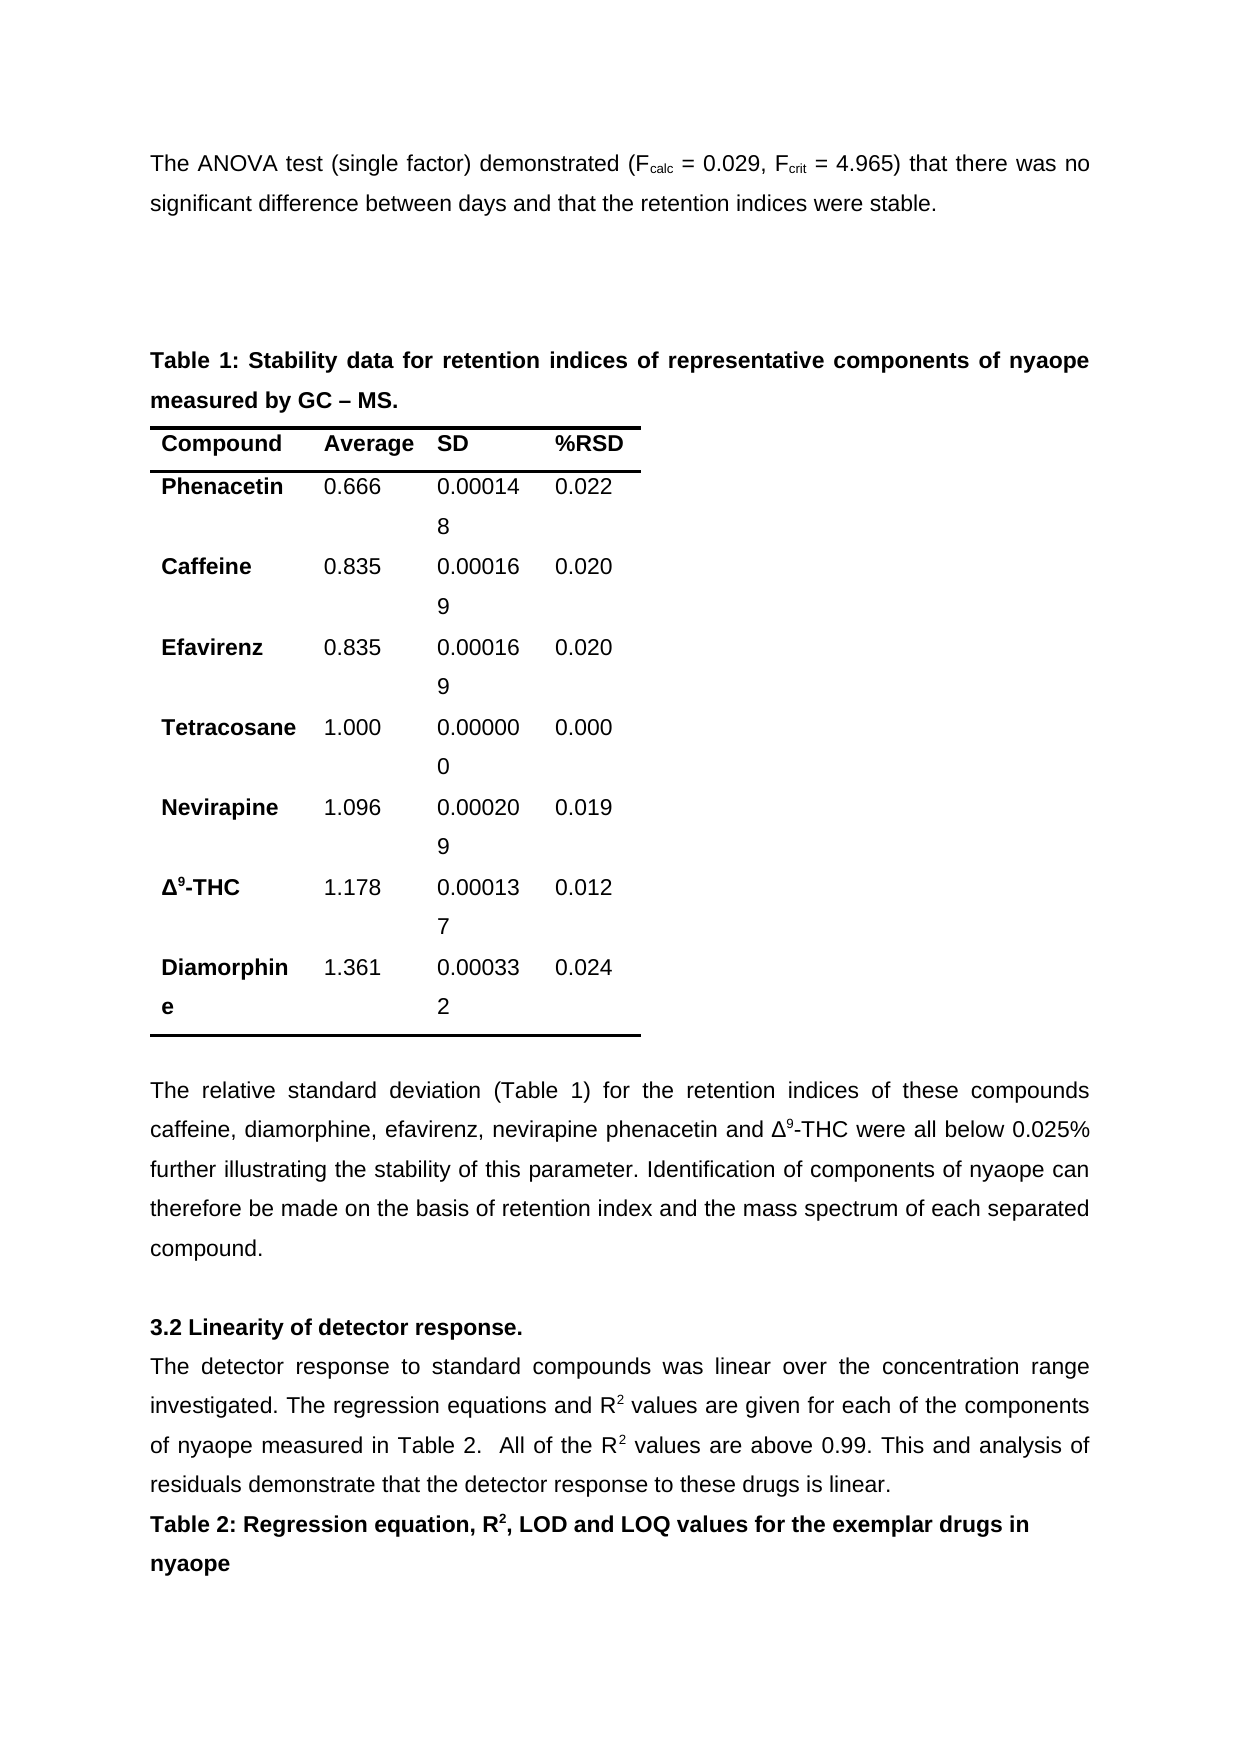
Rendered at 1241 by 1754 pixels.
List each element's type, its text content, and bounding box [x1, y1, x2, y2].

table_cell 0.020 [544, 634, 641, 713]
table_cell Nevirapine [150, 794, 312, 874]
table_cell 0.012 [544, 874, 641, 954]
table_header %RSD [544, 430, 641, 470]
table_cell 0.024 [544, 954, 641, 1034]
table_cell Caffeine [150, 553, 312, 633]
table_cell Phenacetin [150, 473, 312, 553]
table_cell 0.020 [544, 553, 641, 633]
table_cell 0.022 [544, 473, 641, 553]
table_cell 1.000 [313, 714, 426, 794]
table_cell 1.361 [313, 954, 426, 1034]
table_header SD [426, 430, 544, 470]
table_cell 0.000148 [426, 473, 544, 553]
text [150, 150, 1090, 216]
table_cell Tetracosane [150, 714, 312, 794]
text Table 1: Stability data for retention indices of representative components of nyaope measured by GC – MS. [150, 347, 1090, 413]
table_cell 0.000332 [426, 954, 544, 1034]
table_cell 1.096 [313, 794, 426, 874]
table_header Average [313, 430, 426, 470]
table_cell Efavirenz [150, 634, 312, 713]
text 3.2 Linearity of detector response. [150, 1313, 1090, 1340]
text Table 2: Regression equation, R2, LOD and LOQ values for the exemplar drugs in nyaope [150, 1511, 1090, 1577]
table_cell Diamorphine [150, 954, 312, 1034]
table_cell 0.835 [313, 634, 426, 713]
table_cell 0.000000 [426, 714, 544, 794]
table_cell 0.000209 [426, 794, 544, 874]
table_cell 0.000169 [426, 553, 544, 633]
table_cell Δ9-THC [150, 874, 312, 954]
table_cell 0.000 [544, 714, 641, 794]
table_cell 0.000169 [426, 634, 544, 713]
table_cell 0.835 [313, 553, 426, 633]
table_cell 0.019 [544, 794, 641, 874]
text The detector response to standard compounds was linear over the concentration range investigated. The regression equations and R2 values are given for each of the components of nyaope measured in Table 2. All of the R2 values are above 0.99. This and analysis of residuals demonstrate that the detector response to these drugs is linear. [150, 1353, 1090, 1498]
text The relative standard deviation (Table 1) for the retention indices of these compounds caffeine, diamorphine, efavirenz, nevirapine phenacetin and ∆9-THC were all below 0.025% further illustrating the stability of this parameter. Identification of components of nyaope can therefore be made on the basis of retention index and the mass spectrum of each separated compound. [150, 1077, 1090, 1261]
table_cell 0.000137 [426, 874, 544, 954]
table_cell 1.178 [313, 874, 426, 954]
table_header Compound [150, 430, 312, 470]
table_cell 0.666 [313, 473, 426, 553]
